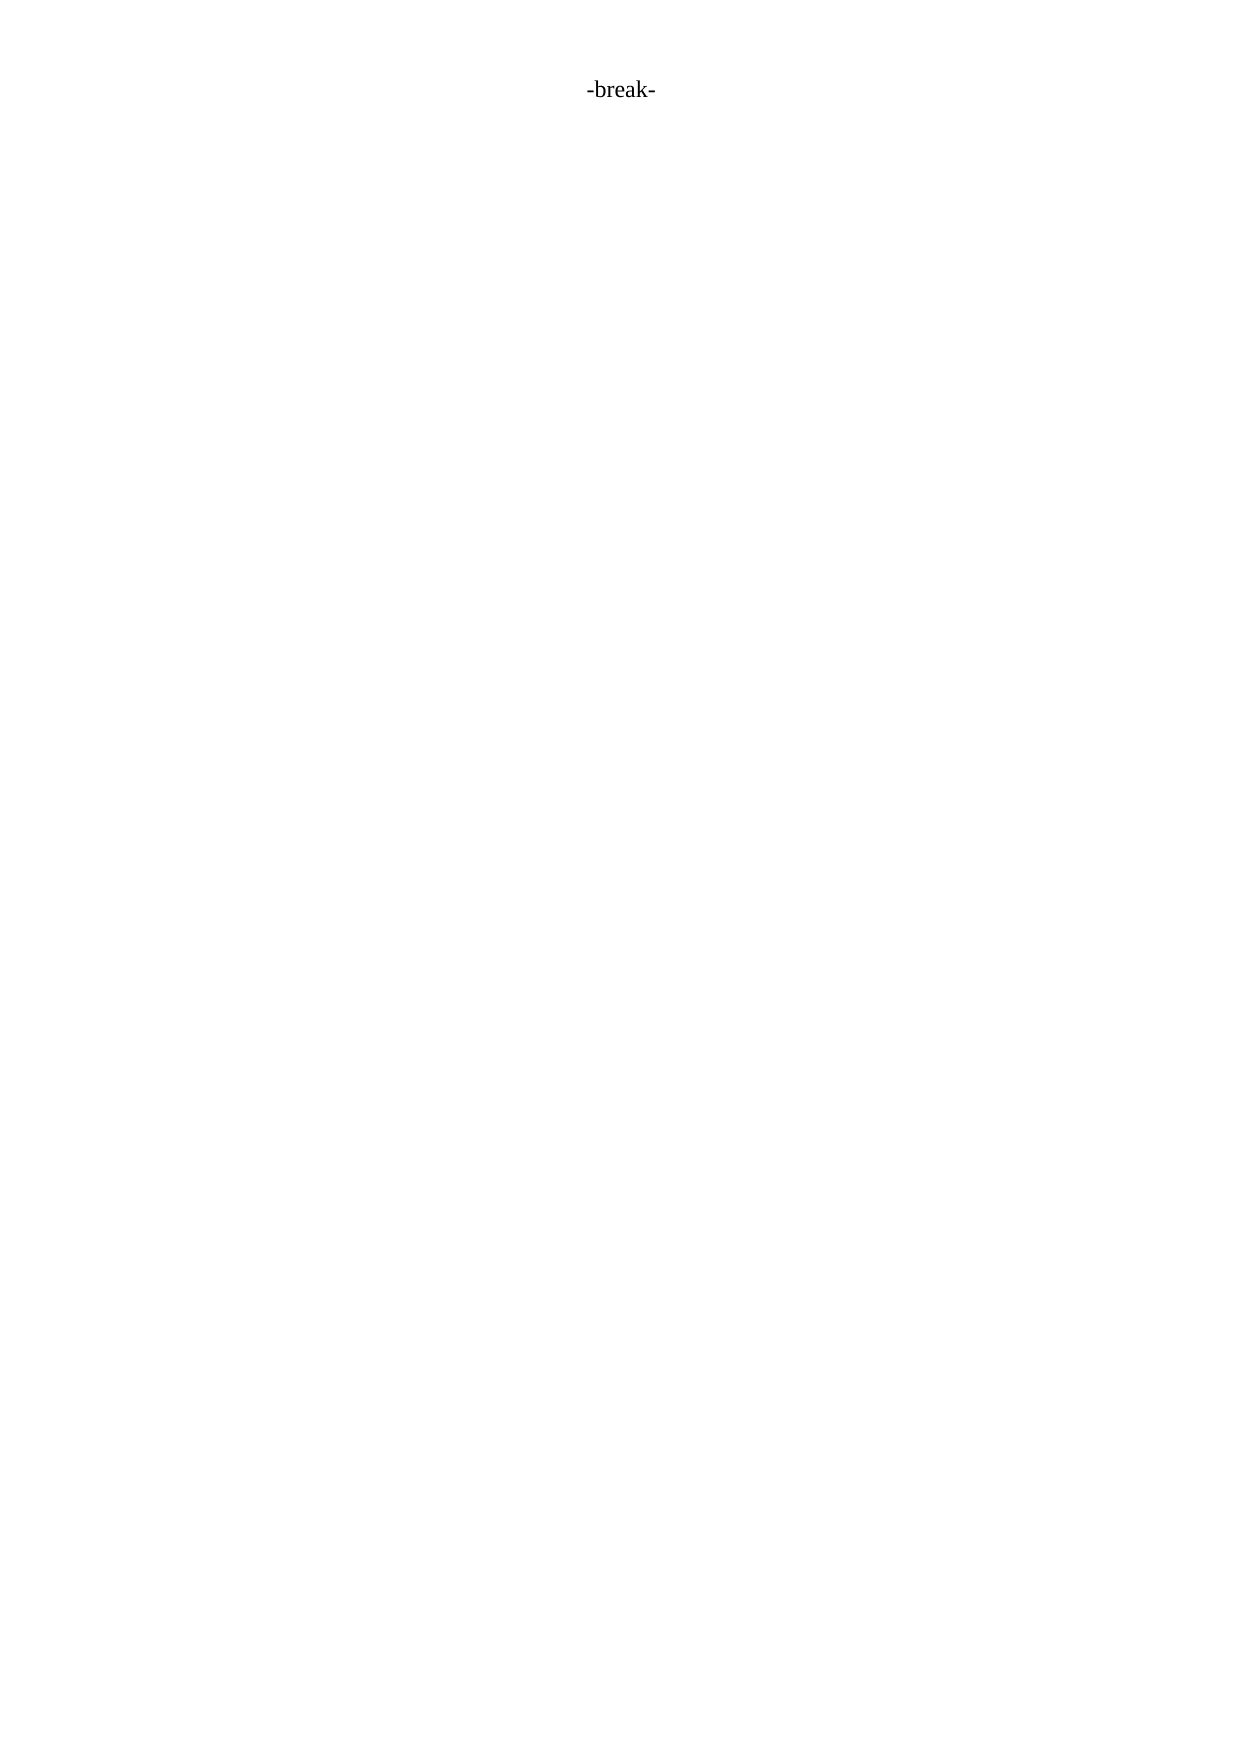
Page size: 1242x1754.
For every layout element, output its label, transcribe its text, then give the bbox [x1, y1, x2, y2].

text -break- [458, 75, 784, 102]
